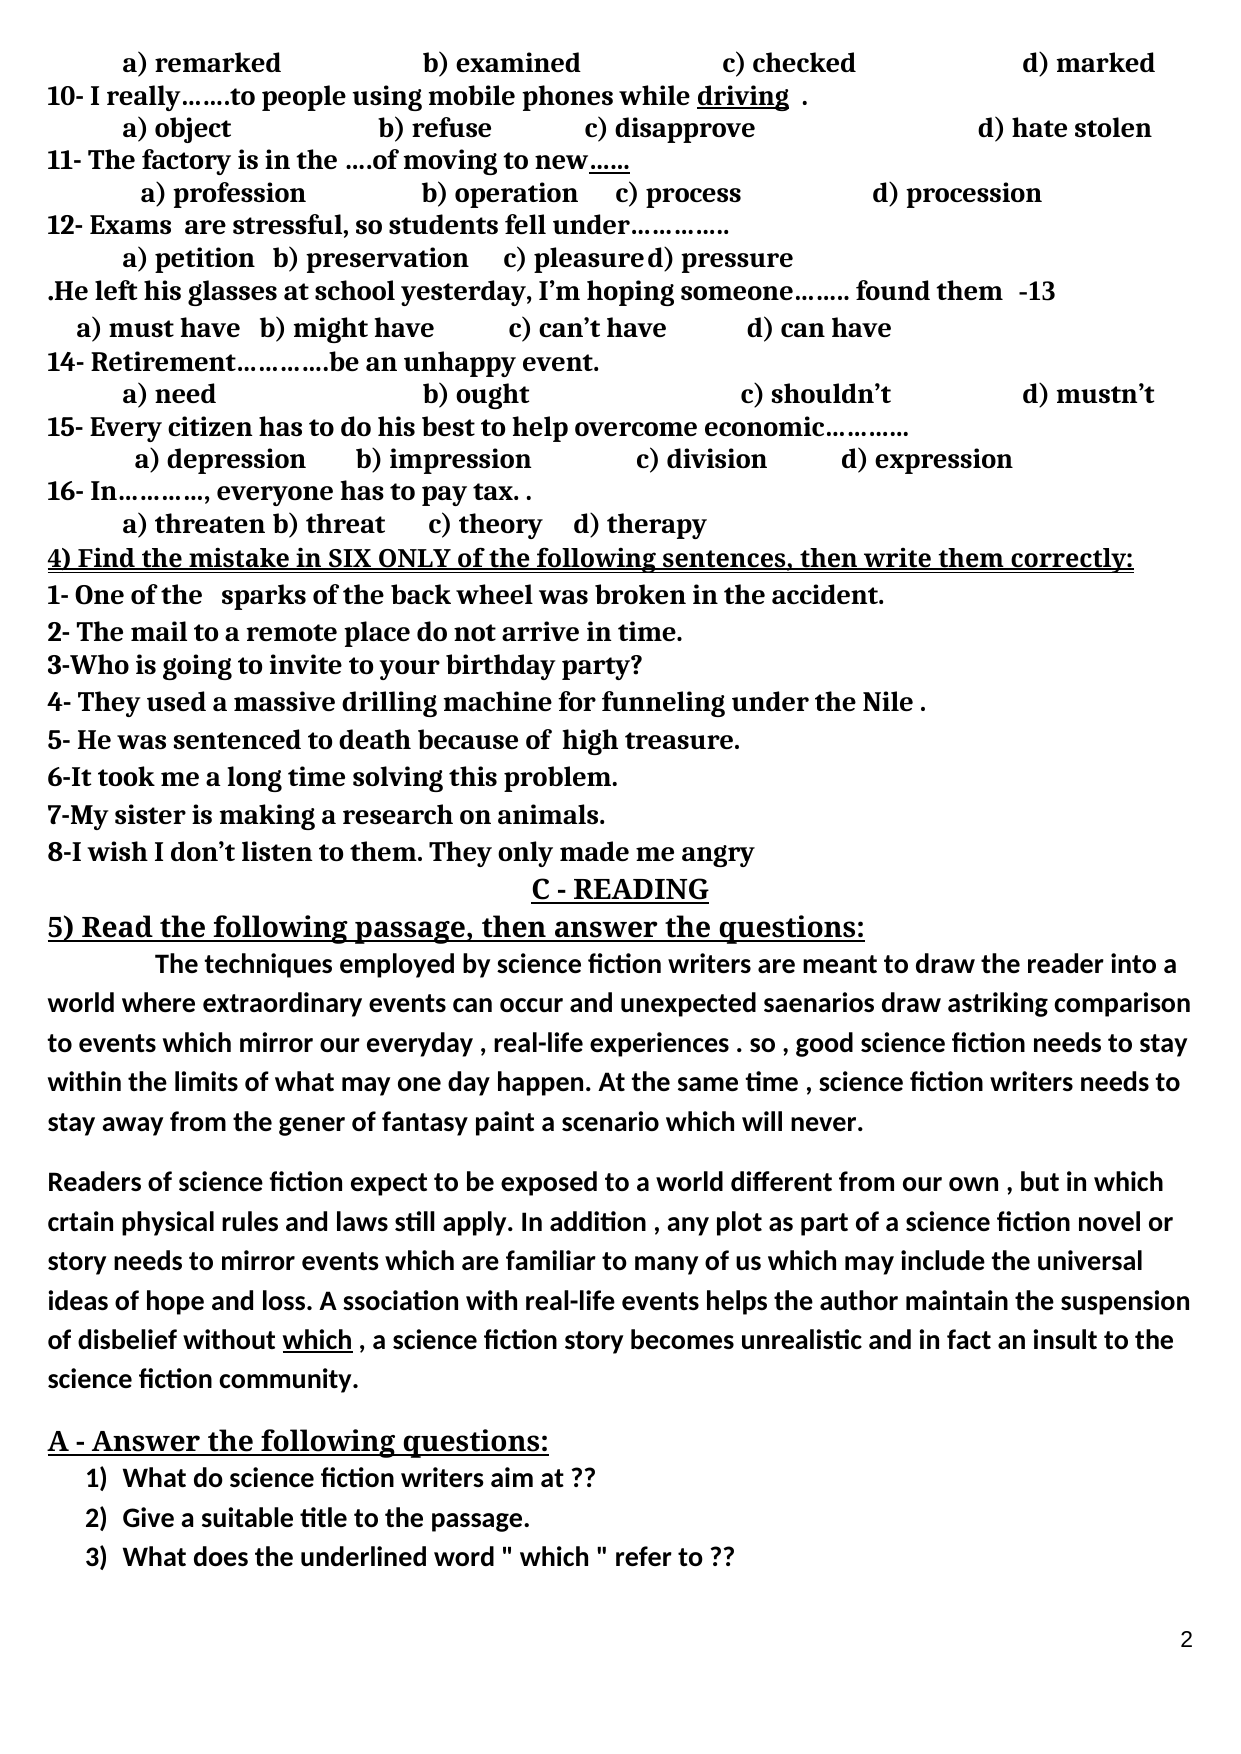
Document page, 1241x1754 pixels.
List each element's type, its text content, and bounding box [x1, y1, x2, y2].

text 6-It took me a long time solving this problem. [47, 757, 1193, 794]
text a) remarked b) examined c) checked d) marked [47, 47, 1193, 80]
text a) need b) ought c) shouldn’t d) mustn’t [47, 378, 1193, 411]
text C - READING [47, 869, 1193, 907]
text 10- I really…….to people using mobile phones while driving . [47, 80, 1193, 112]
text 5- He was sentenced to death because of high treasure. [47, 719, 1193, 757]
list Give a suitable title to the passage. [85, 1499, 1193, 1534]
text 13- He left his glasses at school yesterday, I’m hoping someone…….. found them. [47, 274, 1193, 307]
text 3-Who is going to invite to your birthday party? [47, 649, 1193, 682]
text a) threaten b) threat c) theory d) therapy [47, 508, 1193, 540]
text a) depression b) impression c) division d) expression [47, 443, 1193, 475]
text 5) Read the following passage, then answer the questions: [47, 907, 1193, 946]
text a) must have b) might have c) can’t have d) can have [47, 307, 1193, 346]
text a) object b) refuse c) disapprove d) hate stolen [47, 112, 1193, 144]
text 4) Find the mistake in SIX ONLY of the following sentences, then write them correctly: [47, 540, 1193, 574]
text 8-I wish I don’t listen to them. They only made me angry [47, 832, 1193, 869]
text a) profession b) operation c) process d) procession [47, 177, 1193, 209]
text 11- The factory is in the ….of moving to new…... [47, 144, 1193, 177]
text a) petition b) preservation c) pleasure d) pressure [47, 242, 1193, 274]
text 15- Every citizen has to do his best to help overcome economic………... [47, 411, 1193, 443]
text 7-My sister is making a research on animals. [47, 794, 1193, 832]
text 14- Retirement………….be an unhappy event. [47, 346, 1193, 378]
list What do science fiction writers aim at ?? [85, 1460, 1193, 1494]
list What does the underlined word " which " refer to ?? [85, 1539, 1193, 1573]
text 2- The mail to a remote place do not arrive in time. [47, 612, 1193, 649]
text The techniques employed by science fiction writers are meant to draw the reader into a world where extraordinary events can occur and unexpected saenarios draw astriking comparison to events which mirror our everyday , real-life experiences . so , good science fiction needs to stay within the limits of what may one day happen. At the same time , science fiction writers needs to stay away from the gener of fantasy paint a scenario which will never. [47, 946, 1193, 1138]
text 16- In…………, everyone has to pay tax. . [47, 475, 1193, 508]
text 4- They used a massive drilling machine for funneling under the Nile . [47, 682, 1193, 719]
text 1- One of the sparks of the back wheel was broken in the accident. [47, 574, 1193, 612]
text 12- Exams are stressful, so students fell under………….. [47, 209, 1193, 242]
text A - Answer the following questions: [47, 1422, 1193, 1460]
text Readers of science fiction expect to be exposed to a world different from our own , but in which crtain physical rules and laws still apply. In addition , any plot as part of a science fiction novel or story needs to mirror events which are familiar to many of us which may include the universal ideas of hope and loss. A ssociation with real-life events helps the author maintain the suspension of disbelief without which , a science fiction story becomes unrealistic and in fact an insult to the science fiction community. [47, 1164, 1193, 1396]
